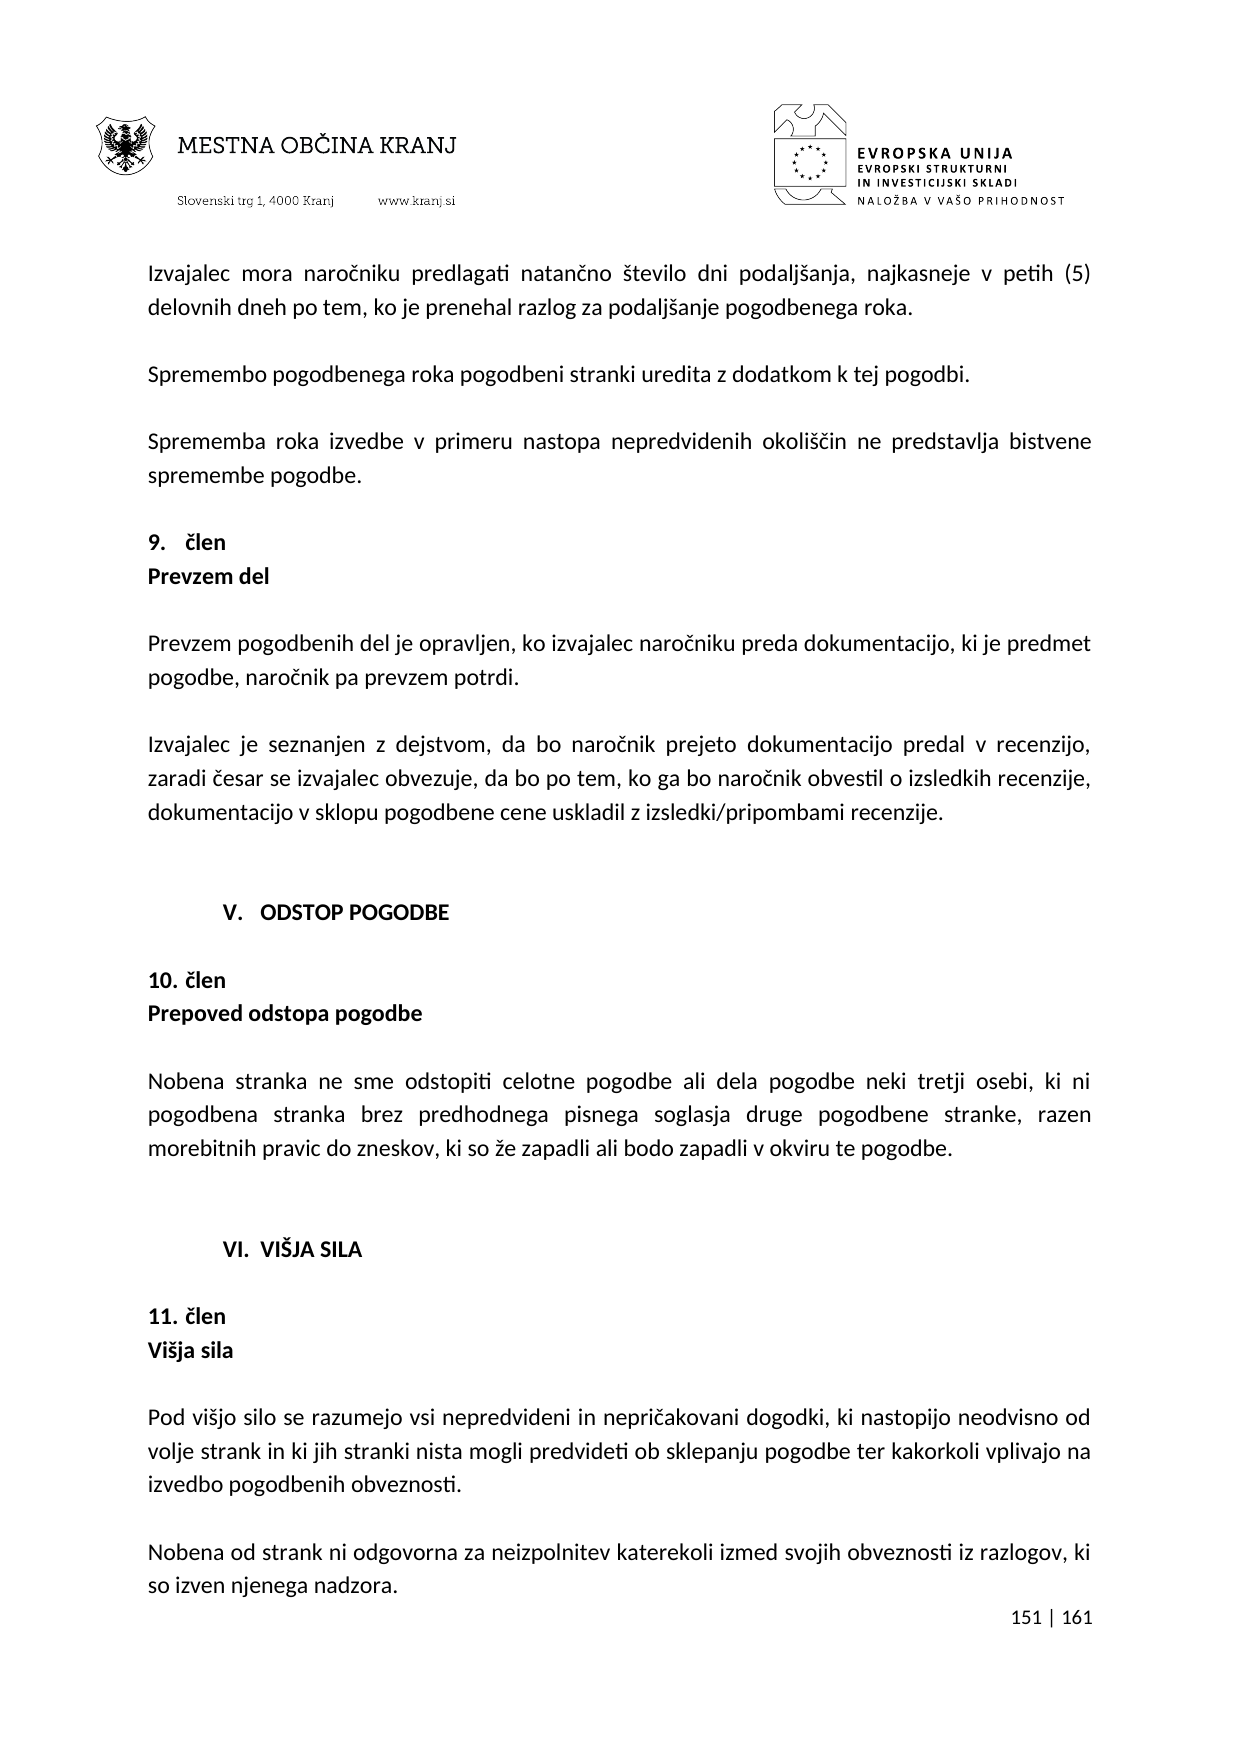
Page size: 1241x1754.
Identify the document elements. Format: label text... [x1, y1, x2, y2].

picture [0, 1, 1241, 264]
text Izvajalec je seznanjen z dejstvom, da bo naročnik prejeto dokumentacijo predal v recenzijo, zaradi česar se izvajalec obvezuje, da bo po tem, ko ga bo naročnik obvestil o izsledkih recenzije, dokumentacijo v sklopu pogodbene cene uskladil z izsledki/pripombami recenzije. [148, 729, 1093, 826]
text Prepoved odstopa pogodbe [148, 998, 1093, 1028]
text Pod višjo silo se razumejo vsi nepredvideni in nepričakovani dogodki, ki nastopijo neodvisno od volje strank in ki jih stranki nista mogli predvideti ob sklepanju pogodbe ter kakorkoli vplivajo na izvedbo pogodbenih obveznosti. [148, 1402, 1093, 1499]
list člen [148, 527, 1093, 557]
list člen [148, 965, 1093, 994]
text Višja sila [148, 1335, 1093, 1364]
text Izvajalec mora naročniku predlagati natančno število dni podaljšanja, najkasneje v petih (5) delovnih dneh po tem, ko je prenehal razlog za podaljšanje pogodbenega roka. [148, 258, 1093, 321]
text Nobena stranka ne sme odstopiti celotne pogodbe ali dela pogodbe neki tretji osebi, ki ni pogodbena stranka brez predhodnega pisnega soglasja druge pogodbene stranke, razen morebitnih pravic do zneskov, ki so že zapadli ali bodo zapadli v okviru te pogodbe. [148, 1066, 1093, 1162]
text Sprememba roka izvedbe v primeru nastopa nepredvidenih okoliščin ne predstavlja bistvene spremembe pogodbe. [148, 426, 1093, 489]
text Prevzem del [148, 561, 1093, 590]
text Spremembo pogodbenega roka pogodbeni stranki uredita z dodatkom k tej pogodbi. [148, 359, 1093, 388]
list ODSTOP POGODBE [223, 897, 1093, 927]
text Nobena od strank ni odgovorna za neizpolnitev katerekoli izmed svojih obveznosti iz razlogov, ki so izven njenega nadzora. [148, 1537, 1093, 1600]
list VIŠJA SILA [223, 1234, 1093, 1263]
list člen [148, 1301, 1093, 1331]
text Prevzem pogodbenih del je opravljen, ko izvajalec naročniku preda dokumentacijo, ki je predmet pogodbe, naročnik pa prevzem potrdi. [148, 628, 1093, 691]
